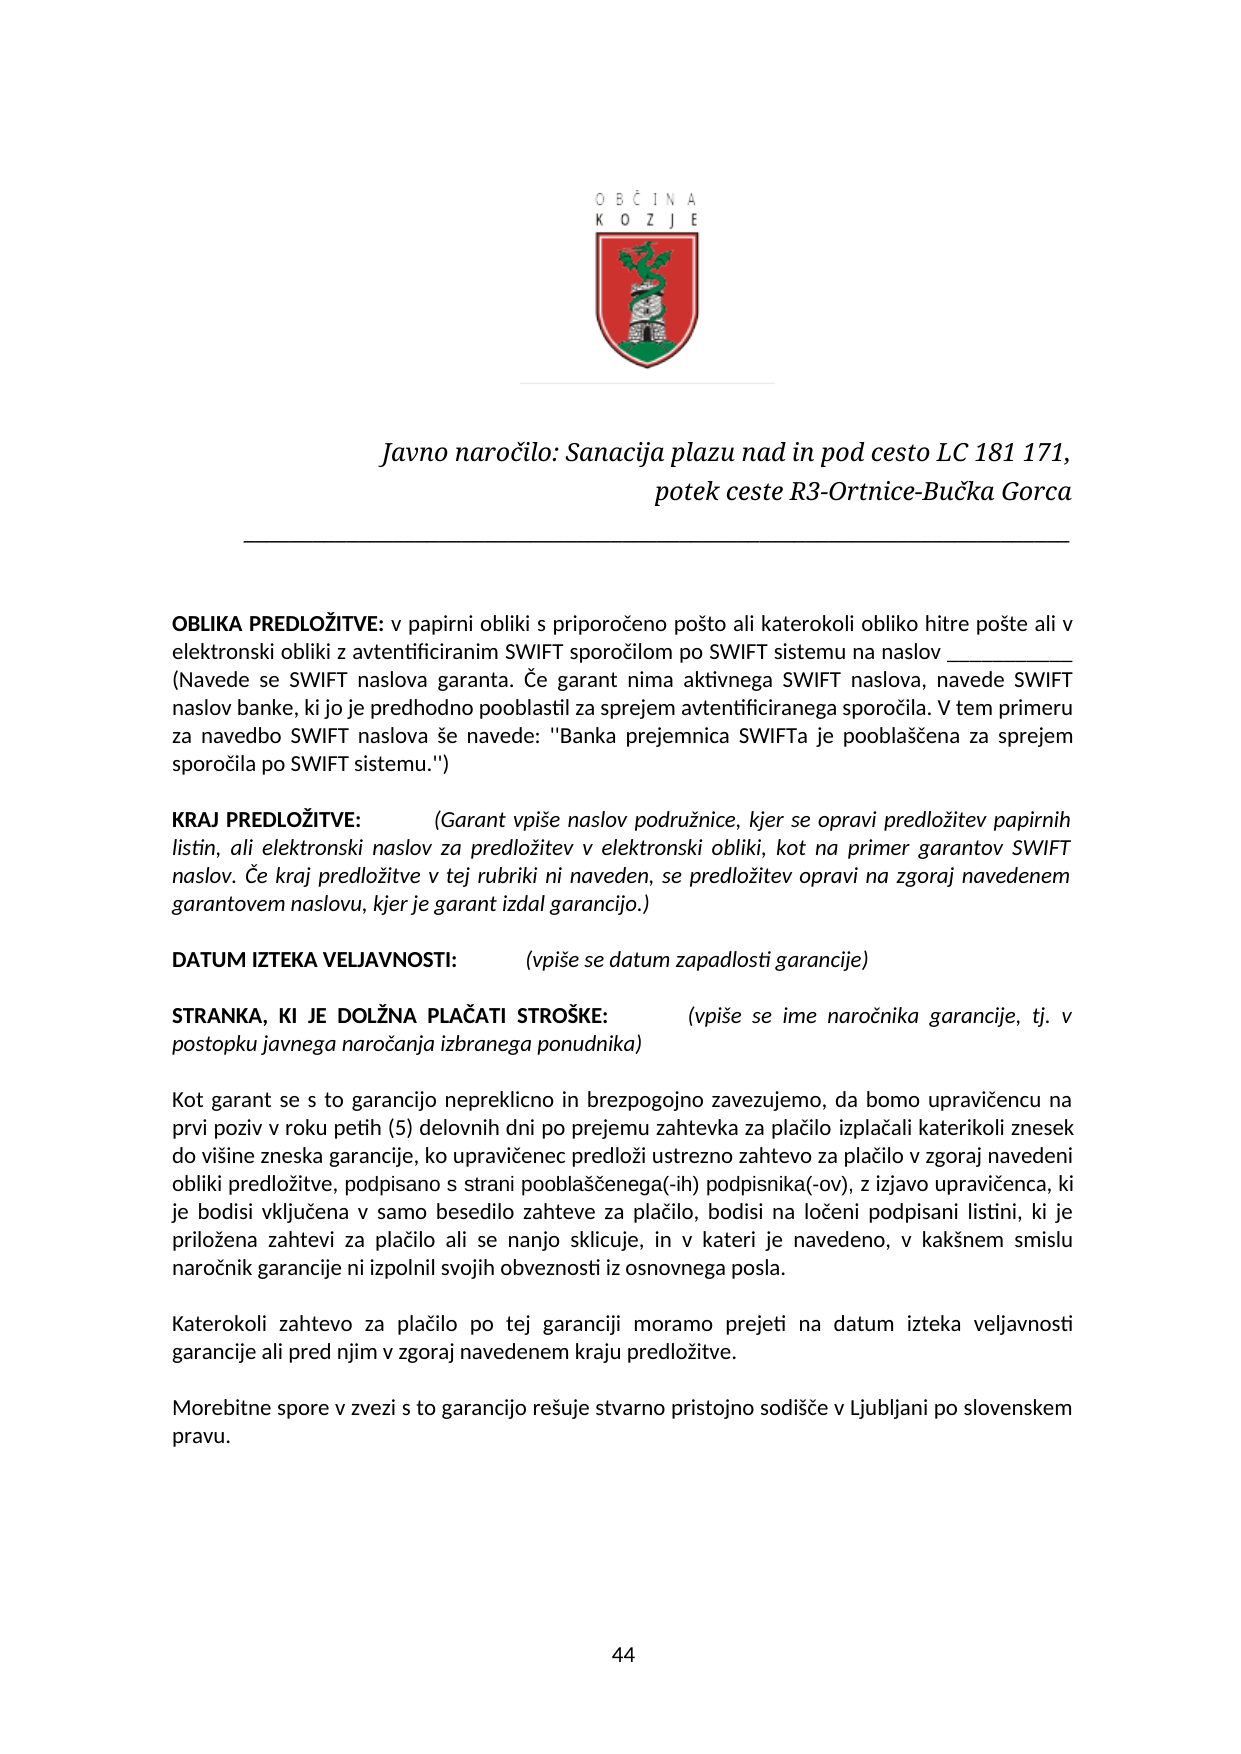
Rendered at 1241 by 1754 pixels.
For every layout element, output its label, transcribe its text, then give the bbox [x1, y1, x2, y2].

text Morebitne spore v zvezi s to garancijo rešuje stvarno pristojno sodišče v Ljubljani po slovenskem pravu. [172, 1393, 1074, 1449]
text Kot garant se s to garancijo nepreklicno in brezpogojno zavezujemo, da bomo upravičencu na prvi poziv v roku petih (5) delovnih dni po prejemu zahtevka za plačilo izplačali katerikoli znesek do višine zneska garancije, ko upravičenec predloži ustrezno zahtevo za plačilo v zgoraj navedeni obliki predložitve, podpisano s strani pooblaščenega(-ih) podpisnika(-ov), z izjavo upravičenca, ki je bodisi vključena v samo besedilo zahteve za plačilo, bodisi na ločeni podpisani listini, ki je priložena zahtevi za plačilo ali se nanjo sklicuje, in v kateri je navedeno, v kakšnem smislu naročnik garancije ni izpolnil svojih obveznosti iz osnovnega posla. [172, 1085, 1074, 1281]
text STRANKA, KI JE DOLŽNA PLAČATI STROŠKE: (vpiše se ime naročnika garancije, tj. v postopku javnega naročanja izbranega ponudnika) [172, 1001, 1074, 1057]
text OBLIKA PREDLOŽITVE: v papirni obliki s priporočeno pošto ali katerokoli obliko hitre pošte ali v elektronski obliki z avtentificiranim SWIFT sporočilom po SWIFT sistemu na naslov ___________ (Navede se SWIFT naslova garanta. Če garant nima aktivnega SWIFT naslova, navede SWIFT naslov banke, ki jo je predhodno pooblastil za sprejem avtentificiranega sporočila. V tem primeru za navedbo SWIFT naslova še navede: ''Banka prejemnica SWIFTa je pooblaščena za sprejem sporočila po SWIFT sistemu.'') [172, 609, 1074, 777]
text Katerokoli zahtevo za plačilo po tej garanciji moramo prejeti na datum izteka veljavnosti garancije ali pred njim v zgoraj navedenem kraju predložitve. [172, 1309, 1074, 1366]
text DATUM IZTEKA VELJAVNOSTI: (vpiše se datum zapadlosti garancije) [172, 945, 1074, 973]
text KRAJ PREDLOŽITVE: (Garant vpiše naslov podružnice, kjer se opravi predložitev papirnih listin, ali elektronski naslov za predložitev v elektronski obliki, kot na primer garantov SWIFT naslov. Če kraj predložitve v tej rubriki ni naveden, se predložitev opravi na zgoraj navedenem garantovem naslovu, kjer je garant izdal garancijo.) [172, 805, 1074, 917]
